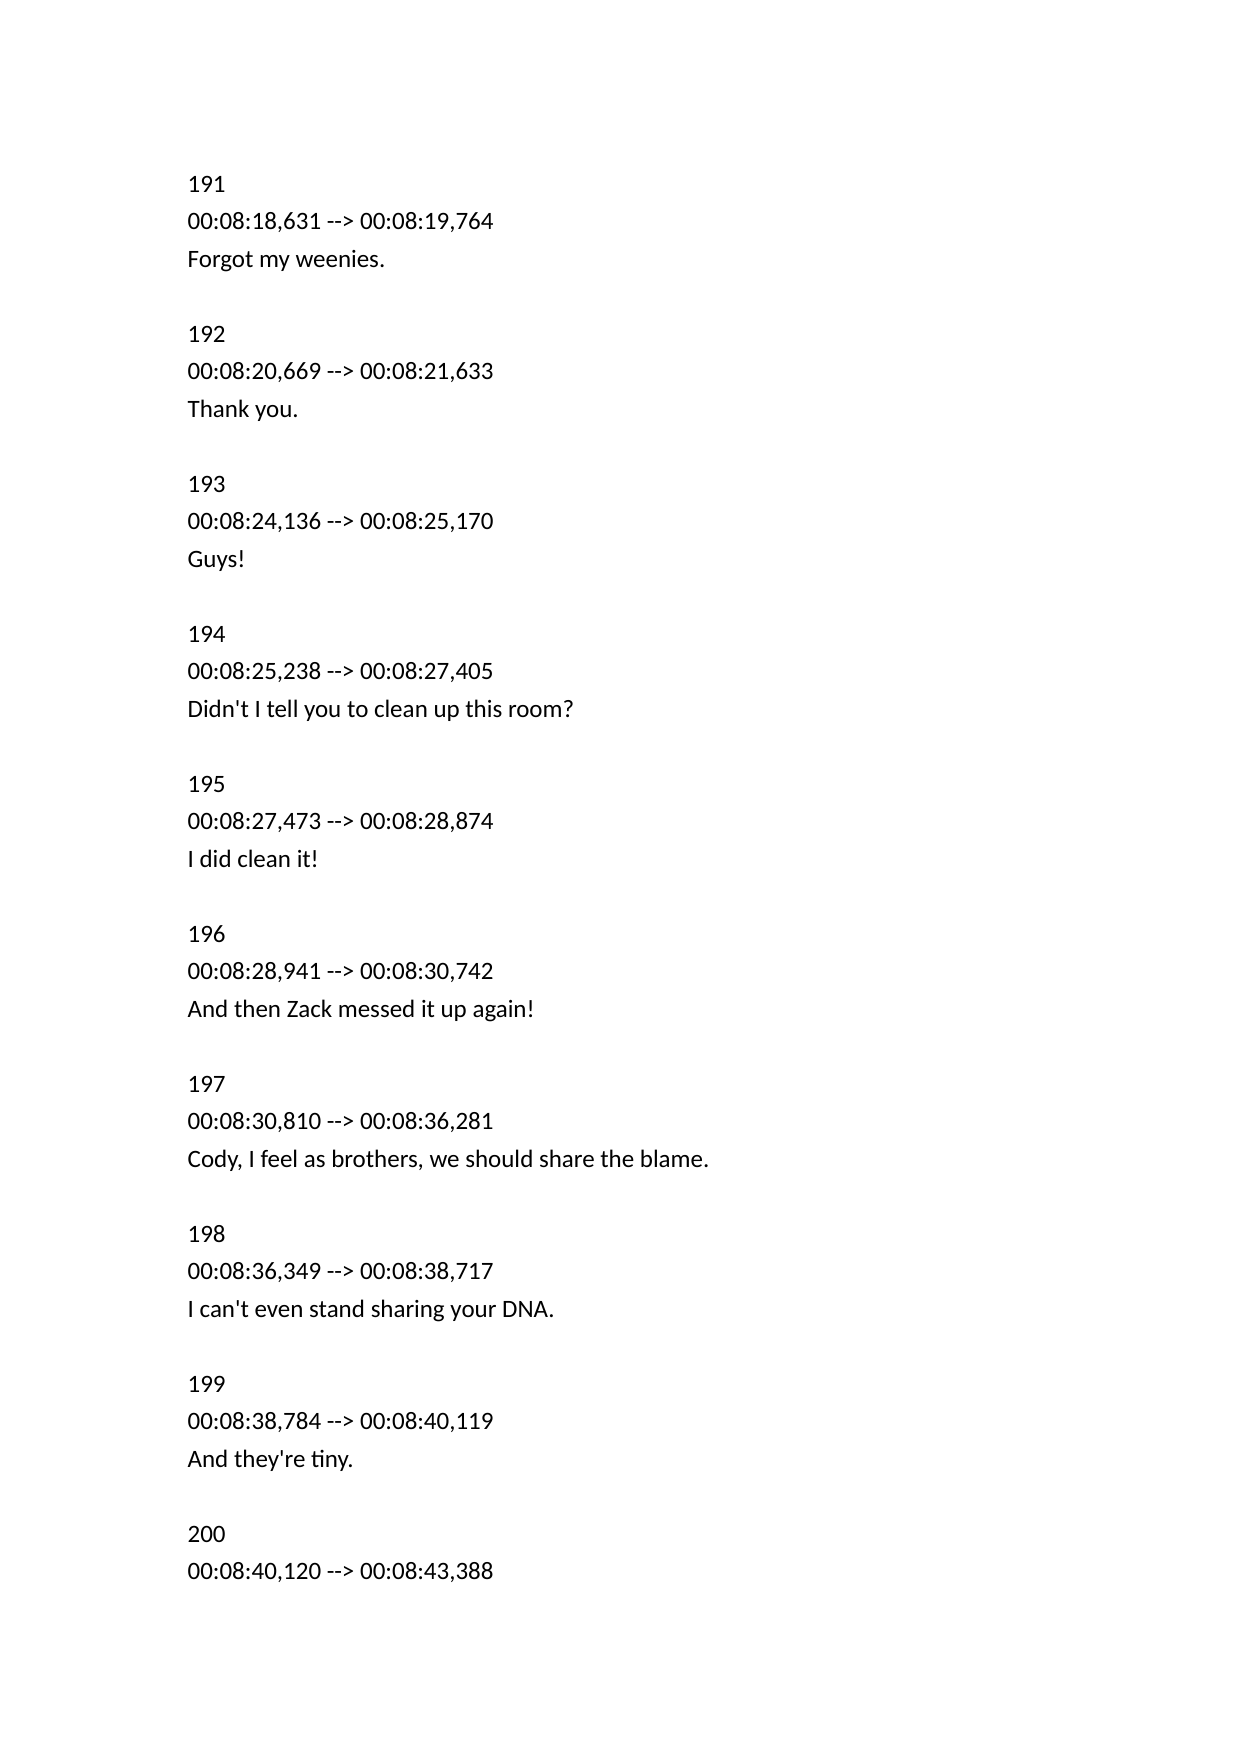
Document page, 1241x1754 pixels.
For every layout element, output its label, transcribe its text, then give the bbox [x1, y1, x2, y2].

text 00:08:38,784 --> 00:08:40,119 [187, 1402, 1053, 1439]
text Cody, I feel as brothers, we should share the blame. [187, 1139, 1053, 1177]
text Didn't I tell you to clean up this room? [187, 689, 1053, 727]
text Guys! [187, 539, 1053, 577]
text I did clean it! [187, 839, 1053, 877]
text 00:08:27,473 --> 00:08:28,874 [187, 802, 1053, 839]
text Thank you. [187, 389, 1053, 427]
text 193 [187, 464, 1053, 502]
text 200 [187, 1514, 1053, 1552]
text 00:08:25,238 --> 00:08:27,405 [187, 652, 1053, 689]
text 00:08:40,120 --> 00:08:43,388 [187, 1552, 1053, 1589]
text 194 [187, 614, 1053, 652]
text 00:08:30,810 --> 00:08:36,281 [187, 1102, 1053, 1139]
text 191 [187, 164, 1053, 202]
text And they're tiny. [187, 1439, 1053, 1477]
text 00:08:20,669 --> 00:08:21,633 [187, 352, 1053, 389]
text 197 [187, 1064, 1053, 1102]
text 192 [187, 314, 1053, 352]
text I can't even stand sharing your DNA. [187, 1289, 1053, 1327]
text Forgot my weenies. [187, 239, 1053, 277]
text 198 [187, 1214, 1053, 1252]
text And then Zack messed it up again! [187, 989, 1053, 1027]
text 00:08:24,136 --> 00:08:25,170 [187, 502, 1053, 539]
text 195 [187, 764, 1053, 802]
text 00:08:18,631 --> 00:08:19,764 [187, 202, 1053, 239]
text 199 [187, 1364, 1053, 1402]
text 196 [187, 914, 1053, 952]
text 00:08:28,941 --> 00:08:30,742 [187, 952, 1053, 989]
text 00:08:36,349 --> 00:08:38,717 [187, 1252, 1053, 1289]
